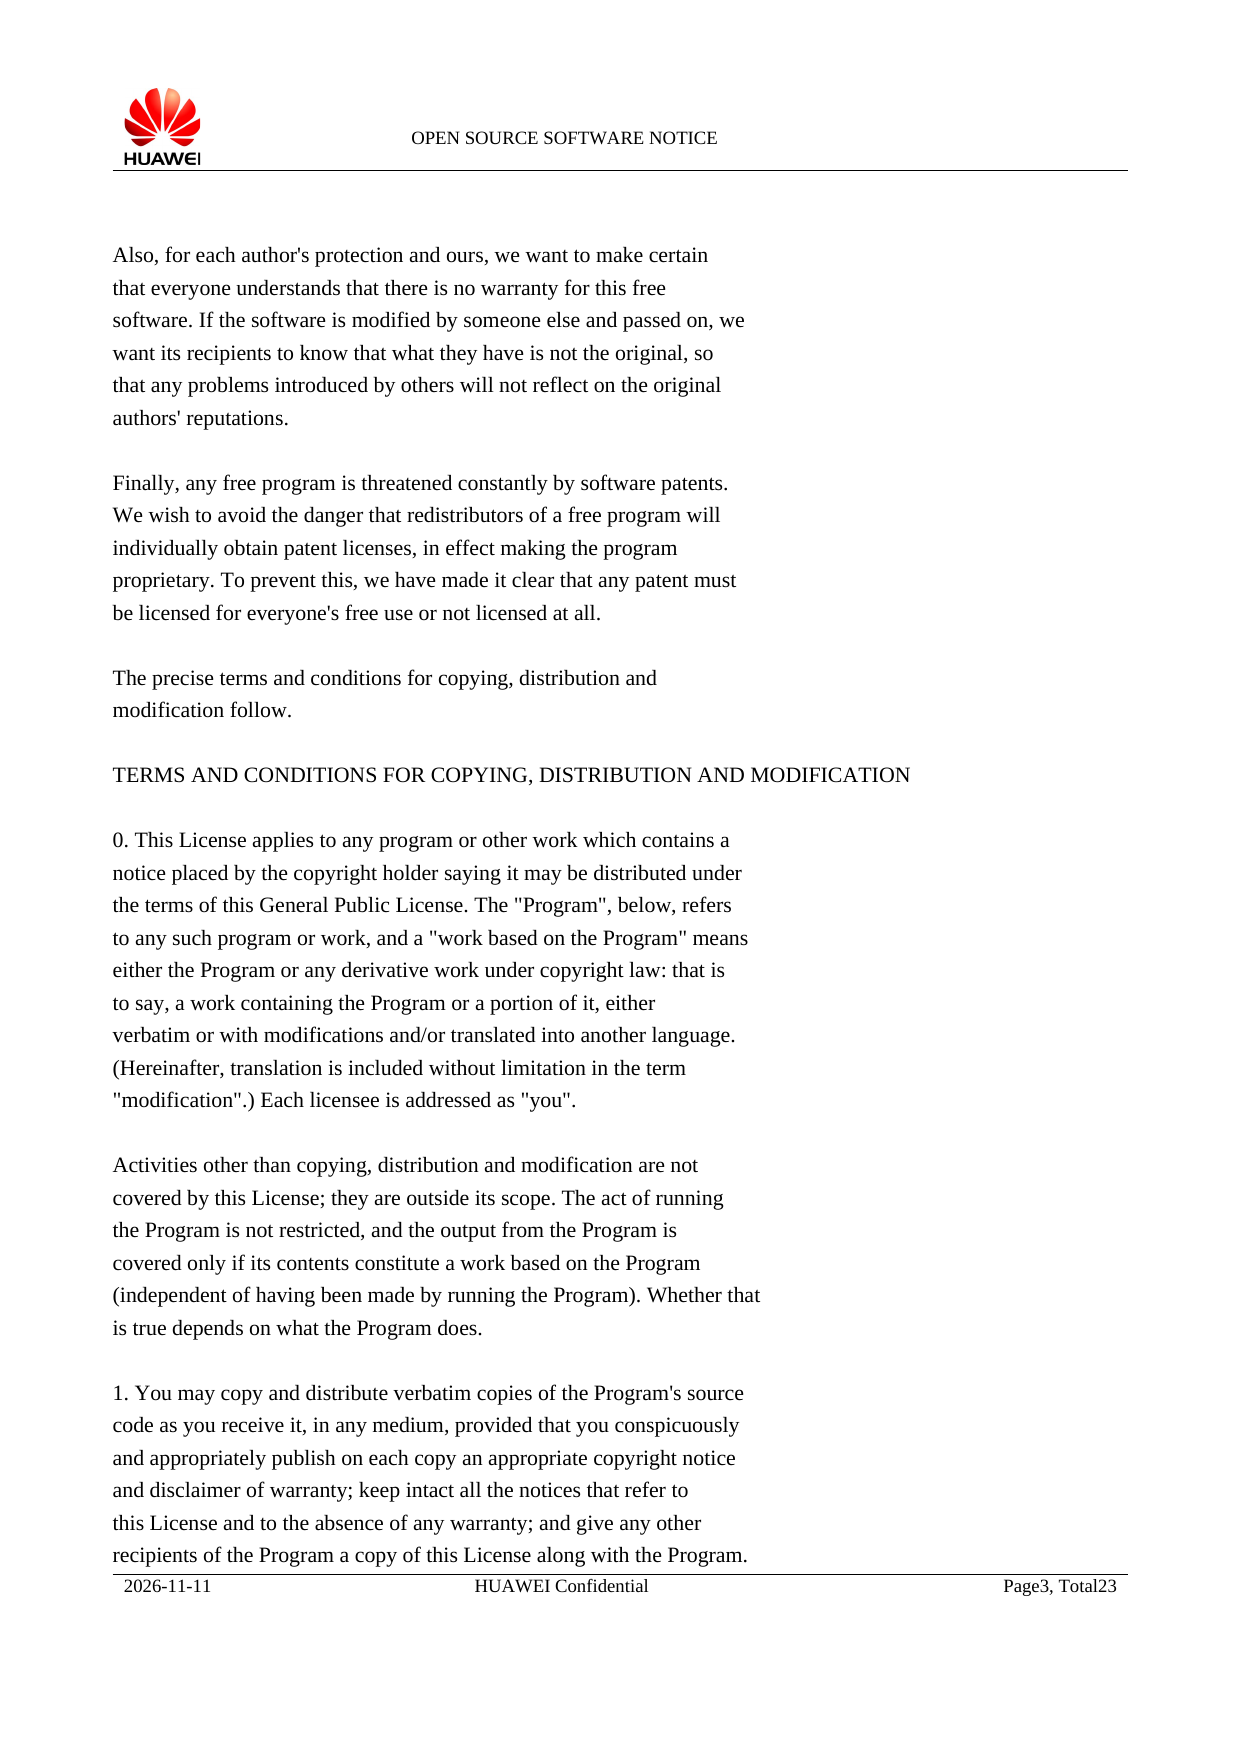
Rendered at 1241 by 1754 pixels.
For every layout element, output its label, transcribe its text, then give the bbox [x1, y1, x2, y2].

picture [124, 88, 201, 165]
